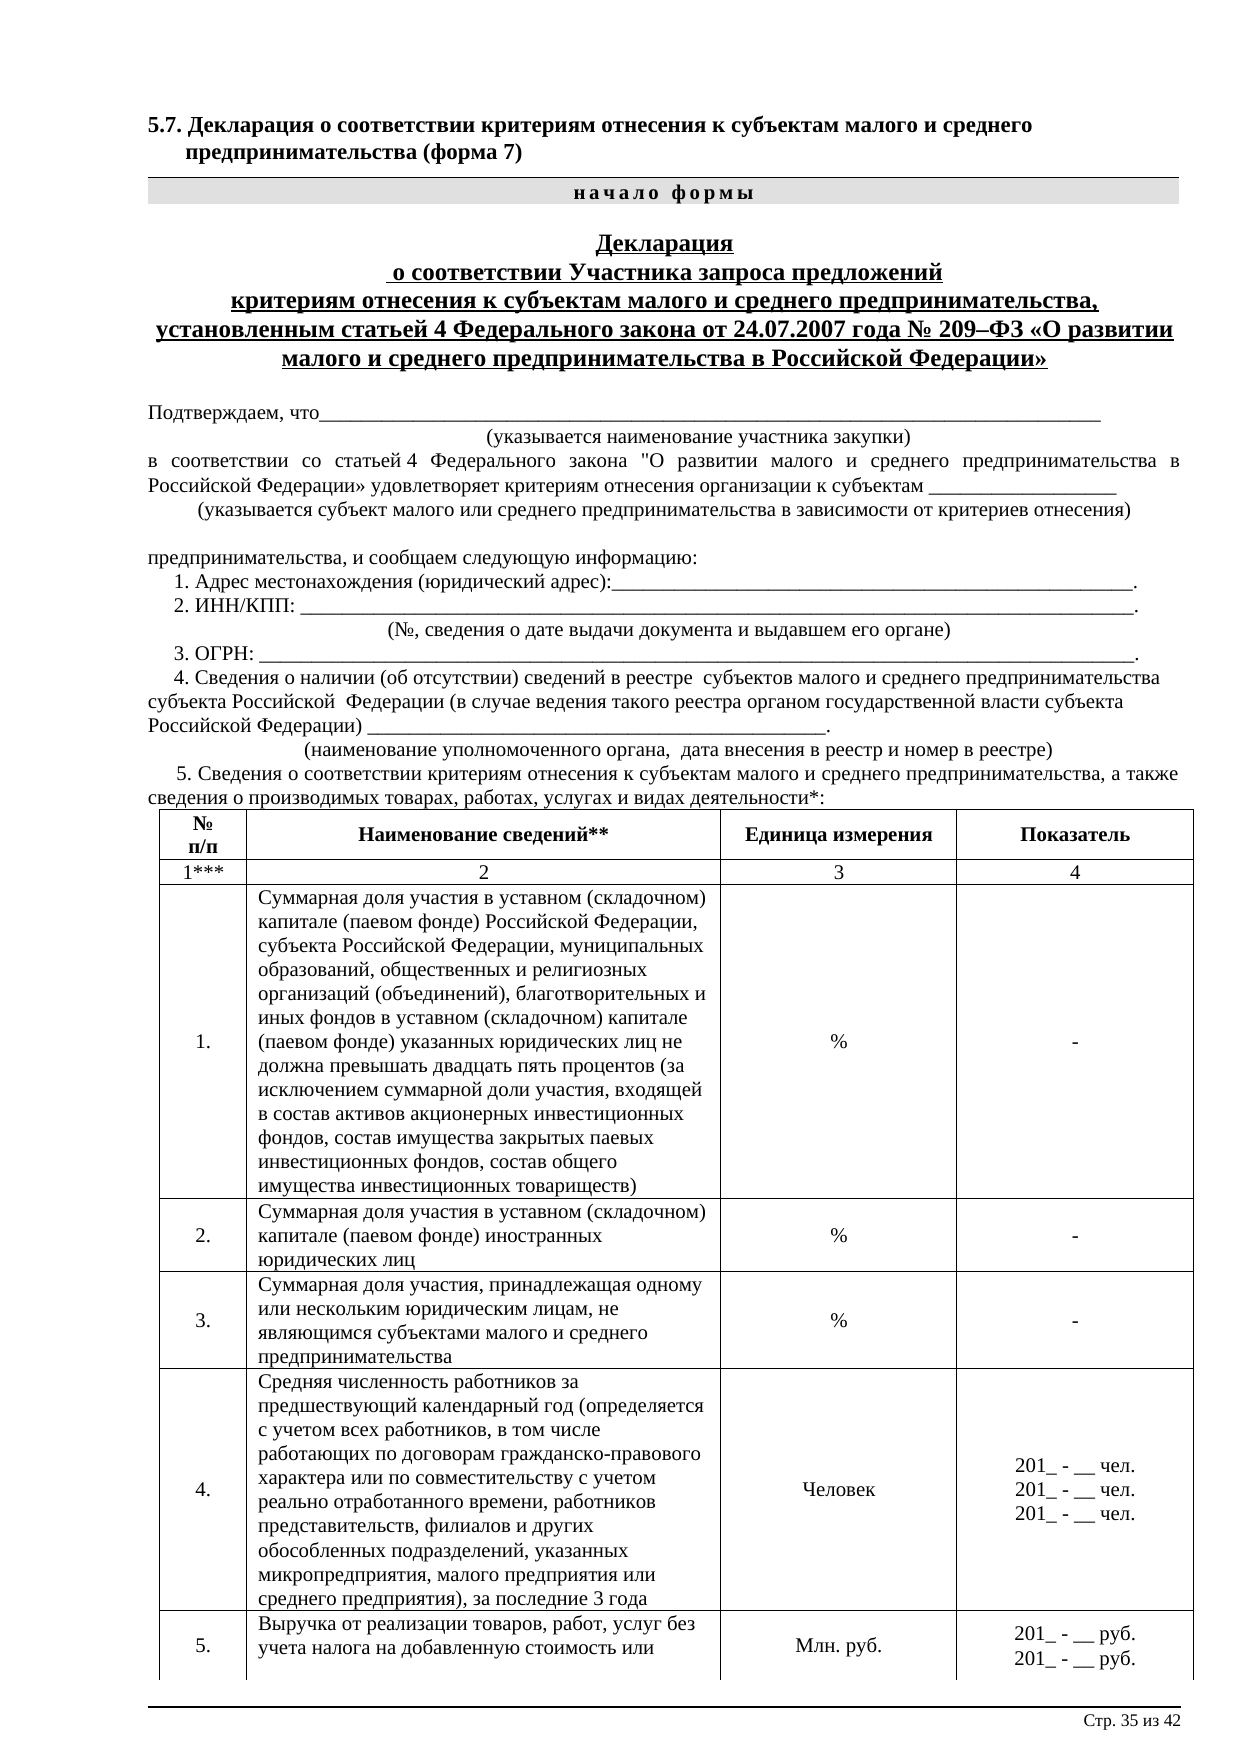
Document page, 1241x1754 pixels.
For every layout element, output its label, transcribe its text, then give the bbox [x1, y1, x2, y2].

text 3. ОГРН: ____________________________________________________________________________________. [148, 641, 1181, 665]
text в соответствии со статьей 4 Федерального закона "О развитии малого и среднего предпринимательства в Российской Федерации» удовлетворяет критериям отнесения организации к субъектам __________________ [148, 448, 1181, 497]
table_cell 1*** [160, 860, 246, 884]
table_cell Человек [721, 1369, 956, 1610]
table_cell % [721, 1272, 956, 1368]
table_cell - [957, 885, 1193, 1197]
table_cell Суммарная доля участия в уставном (складочном) капитале (паевом фонде) Российской Федерации, субъекта Российской Федерации, муниципальных образований, общественных и религиозных организаций (объединений), благотворительных и иных фондов в уставном (складочном) капитале (паевом фонде) указанных юридических лиц не должна превышать двадцать пять процентов (за исключением суммарной доли участия, входящей в состав активов акционерных инвестиционных фондов, состав имущества закрытых паевых инвестиционных фондов, состав общего имущества инвестиционных товариществ) [247, 885, 720, 1197]
table_cell 4 [957, 860, 1193, 884]
table_cell Средняя численность работников за предшествующий календарный год (определяется с учетом всех работников, в том числе работающих по договорам гражданско-правового характера или по совместительству с учетом реально отработанного времени, работников представительств, филиалов и других обособленных подразделений, указанных микропредприятия, малого предприятия или среднего предприятия), за последние 3 года [247, 1369, 720, 1610]
table_cell 3. [160, 1272, 246, 1368]
text Подтверждаем, что___________________________________________________________________________ [148, 400, 1181, 424]
table_cell - [957, 1272, 1193, 1368]
table_cell Суммарная доля участия, принадлежащая одному или нескольким юридическим лицам, не являющимся субъектами малого и среднего предпринимательства [247, 1272, 720, 1368]
text предпринимательства, и сообщаем следующую информацию: [148, 545, 1181, 569]
table_cell - [957, 1199, 1193, 1271]
table_cell 201_ - __ чел. 201_ - __ чел. 201_ - __ чел. [957, 1369, 1193, 1610]
text (указывается субъект малого или среднего предпринимательства в зависимости от критериев отнесения) [148, 497, 1181, 521]
table_cell % [721, 1199, 956, 1271]
table_header Наименование сведений** [247, 810, 720, 858]
table_cell Суммарная доля участия в уставном (складочном) капитале (паевом фонде) иностранных юридических лиц [247, 1199, 720, 1271]
text (указывается наименование участника закупки) [148, 424, 1181, 448]
text 4. Сведения о наличии (об отсутствии) сведений в реестре субъектов малого и среднего предпринимательства субъекта Российской Федерации (в случае ведения такого реестра органом государственной власти субъекта Российской Федерации) ____________________________________________. (наименование уполномоченного органа, дата внесения в реестр и номер в реестре) [148, 665, 1181, 761]
text 1. Адрес местонахождения (юридический адрес):__________________________________________________. [148, 569, 1181, 593]
table_cell 2 [247, 860, 720, 884]
table_cell 1. [160, 885, 246, 1197]
text 2. ИНН/КПП: ________________________________________________________________________________. [148, 593, 1181, 617]
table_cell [247, 1611, 720, 1680]
subtitle 5.7. Декларация о соответствии критериям отнесения к субъектам малого и среднего предпринимательства (форма 7) [148, 111, 1181, 164]
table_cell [957, 1611, 1193, 1680]
table_cell 3 [721, 860, 956, 884]
table_cell % [721, 885, 956, 1197]
text о соответствии Участника запроса предложений [148, 257, 1181, 285]
text (№, сведения о дате выдачи документа и выдавшем его органе) [148, 617, 1181, 641]
text Декларация [148, 228, 1181, 257]
table_cell 5. [160, 1611, 246, 1680]
table_cell 2. [160, 1199, 246, 1271]
text 5. Сведения о соответствии критериям отнесения к субъектам малого и среднего предпринимательства, а также сведения о производимых товарах, работах, услугах и видах деятельности*: [148, 761, 1181, 809]
table_cell 4. [160, 1369, 246, 1610]
table_header Показатель [957, 810, 1193, 858]
table_header Единица измерения [721, 810, 956, 858]
table_header № п/п [160, 810, 246, 858]
text критериям отнесения к субъектам малого и среднего предпринимательства, установленным статьей 4 Федерального закона от 24.07.2007 года № 209–ФЗ «О развитии малого и среднего предпринимательства в Российской Федерации» [148, 285, 1181, 372]
text начало формы [148, 178, 1179, 204]
table_cell Млн. руб. [721, 1611, 956, 1680]
